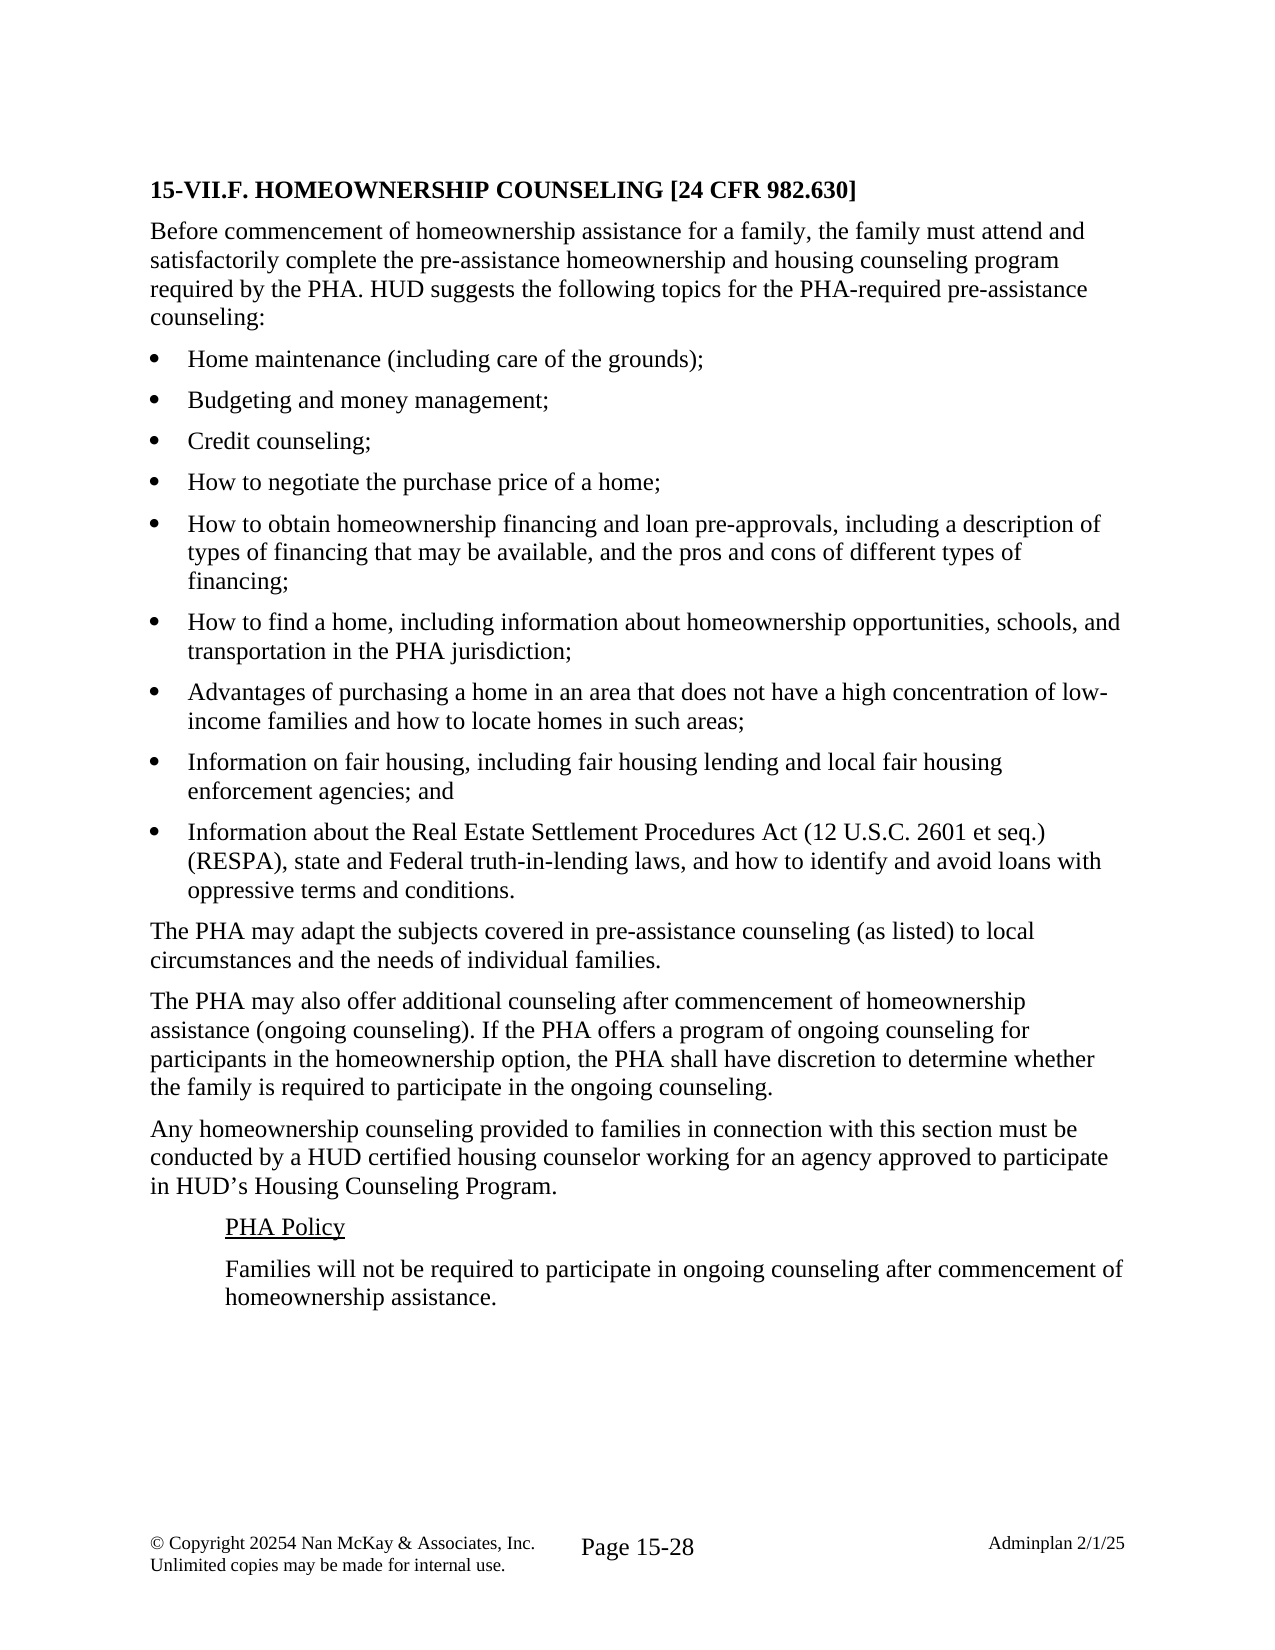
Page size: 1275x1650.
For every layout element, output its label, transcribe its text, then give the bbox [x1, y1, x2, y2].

text 15-VII.F. HOMEOWNERSHIP COUNSELING [24 CFR 982.630] [150, 175, 1125, 204]
list Credit counseling; [150, 426, 1125, 455]
text PHA Policy [225, 1212, 1125, 1241]
list Advantages of purchasing a home in an area that does not have a high concentration of low-income families and how to locate homes in such areas; [150, 677, 1125, 735]
text Families will not be required to participate in ongoing counseling after commencement of homeownership assistance. [225, 1254, 1125, 1311]
list How to obtain homeownership financing and loan pre-approvals, including a description of types of financing that may be available, and the pros and cons of different types of financing; [150, 509, 1125, 595]
list Home maintenance (including care of the grounds); [150, 344, 1125, 372]
list Budgeting and money management; [150, 385, 1125, 414]
list Information on fair housing, including fair housing lending and local fair housing enforcement agencies; and [150, 747, 1125, 805]
list Information about the Real Estate Settlement Procedures Act (12 U.S.C. 2601 et seq.) (RESPA), state and Federal truth-in-lending laws, and how to identify and avoid loans with oppressive terms and conditions. [150, 817, 1125, 904]
text Before commencement of homeownership assistance for a family, the family must attend and satisfactorily complete the pre-assistance homeownership and housing counseling program required by the PHA. HUD suggests the following topics for the PHA-required pre-assistance counseling: [150, 216, 1125, 331]
list How to negotiate the purchase price of a home; [150, 467, 1125, 496]
text Any homeownership counseling provided to families in connection with this section must be conducted by a HUD certified housing counselor working for an agency approved to participate in HUD’s Housing Counseling Program. [150, 1114, 1125, 1200]
text The PHA may adapt the subjects covered in pre-assistance counseling (as listed) to local circumstances and the needs of individual families. [150, 916, 1125, 974]
text The PHA may also offer additional counseling after commencement of homeownership assistance (ongoing counseling). If the PHA offers a program of ongoing counseling for participants in the homeownership option, the PHA shall have discretion to determine whether the family is required to participate in the ongoing counseling. [150, 986, 1125, 1101]
list How to find a home, including information about homeownership opportunities, schools, and transportation in the PHA jurisdiction; [150, 607, 1125, 665]
